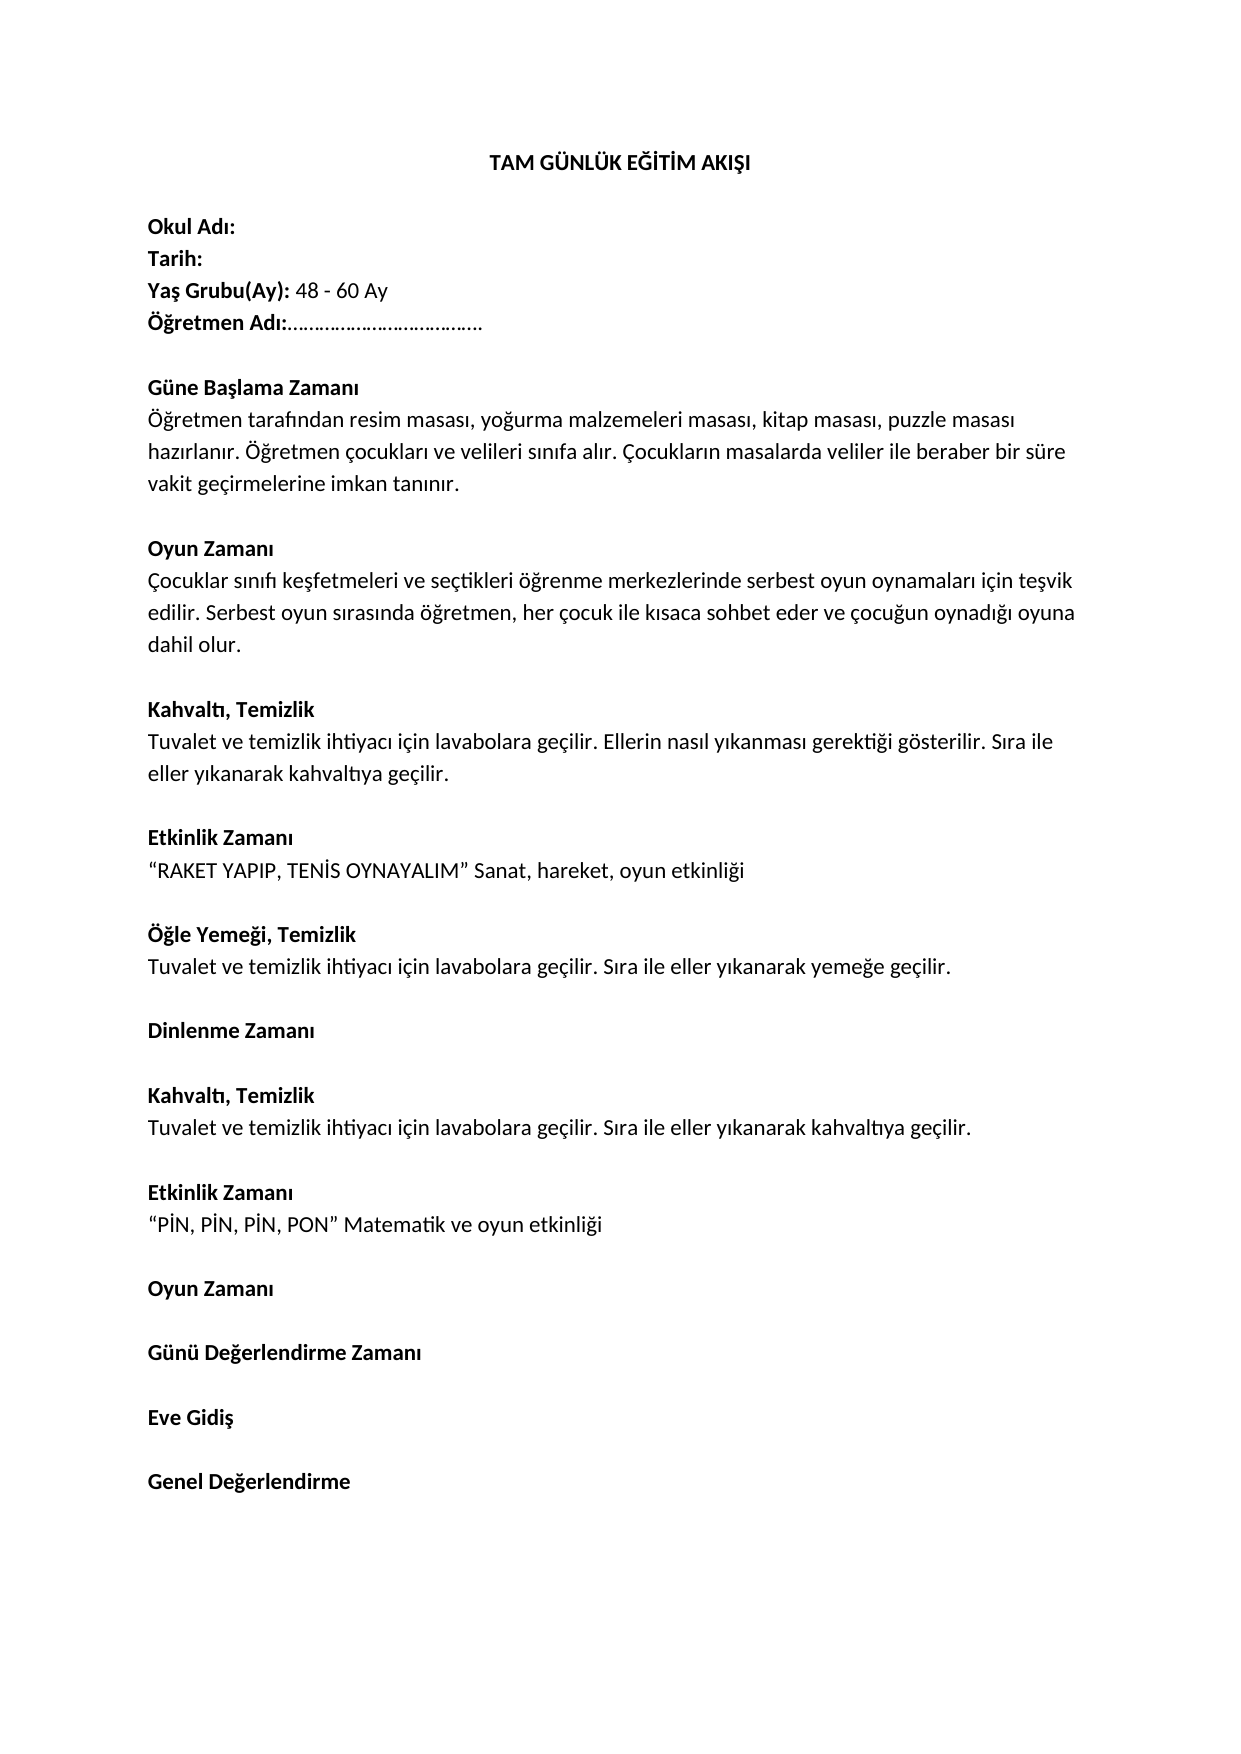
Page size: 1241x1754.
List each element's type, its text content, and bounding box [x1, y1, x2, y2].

text Günü Değerlendirme Zamanı [148, 1338, 1093, 1367]
text “RAKET YAPIP, TENİS OYNAYALIM” Sanat, hareket, oyun etkinliği [148, 856, 1093, 884]
text Tarih: [148, 244, 1093, 272]
text Öğretmen tarafından resim masası, yoğurma malzemeleri masası, kitap masası, puzzle masası hazırlanır. Öğretmen çocukları ve velileri sınıfa alır. Çocukların masalarda veliler ile beraber bir süre vakit geçirmelerine imkan tanınır. [148, 405, 1093, 497]
text Oyun Zamanı [148, 534, 1093, 562]
text “PİN, PİN, PİN, PON” Matematik ve oyun etkinliği [148, 1210, 1093, 1238]
text Kahvaltı, Temizlik [148, 695, 1093, 723]
text Öğretmen Adı:………………………………. [148, 308, 1093, 337]
text Dinlenme Zamanı [148, 1017, 1093, 1045]
text Tuvalet ve temizlik ihtiyacı için lavabolara geçilir. Ellerin nasıl yıkanması gerektiği gösterilir. Sıra ile eller yıkanarak kahvaltıya geçilir. [148, 727, 1093, 787]
text TAM GÜNLÜK EĞİTİM AKIŞI [148, 148, 1093, 176]
text Eve Gidiş [148, 1403, 1093, 1431]
text Öğle Yemeği, Temizlik [148, 920, 1093, 948]
text Etkinlik Zamanı [148, 823, 1093, 852]
text Okul Adı: [148, 212, 1093, 240]
text Güne Başlama Zamanı [148, 373, 1093, 401]
text Çocuklar sınıfı keşfetmeleri ve seçtikleri öğrenme merkezlerinde serbest oyun oynamaları için teşvik edilir. Serbest oyun sırasında öğretmen, her çocuk ile kısaca sohbet eder ve çocuğun oynadığı oyuna dahil olur. [148, 566, 1093, 658]
text Oyun Zamanı [148, 1274, 1093, 1302]
text Tuvalet ve temizlik ihtiyacı için lavabolara geçilir. Sıra ile eller yıkanarak yemeğe geçilir. [148, 952, 1093, 980]
text Genel Değerlendirme [148, 1467, 1093, 1495]
text Kahvaltı, Temizlik [148, 1081, 1093, 1109]
text Etkinlik Zamanı [148, 1178, 1093, 1206]
text Yaş Grubu(Ay): 48 - 60 Ay [148, 276, 1093, 304]
text Tuvalet ve temizlik ihtiyacı için lavabolara geçilir. Sıra ile eller yıkanarak kahvaltıya geçilir. [148, 1113, 1093, 1141]
